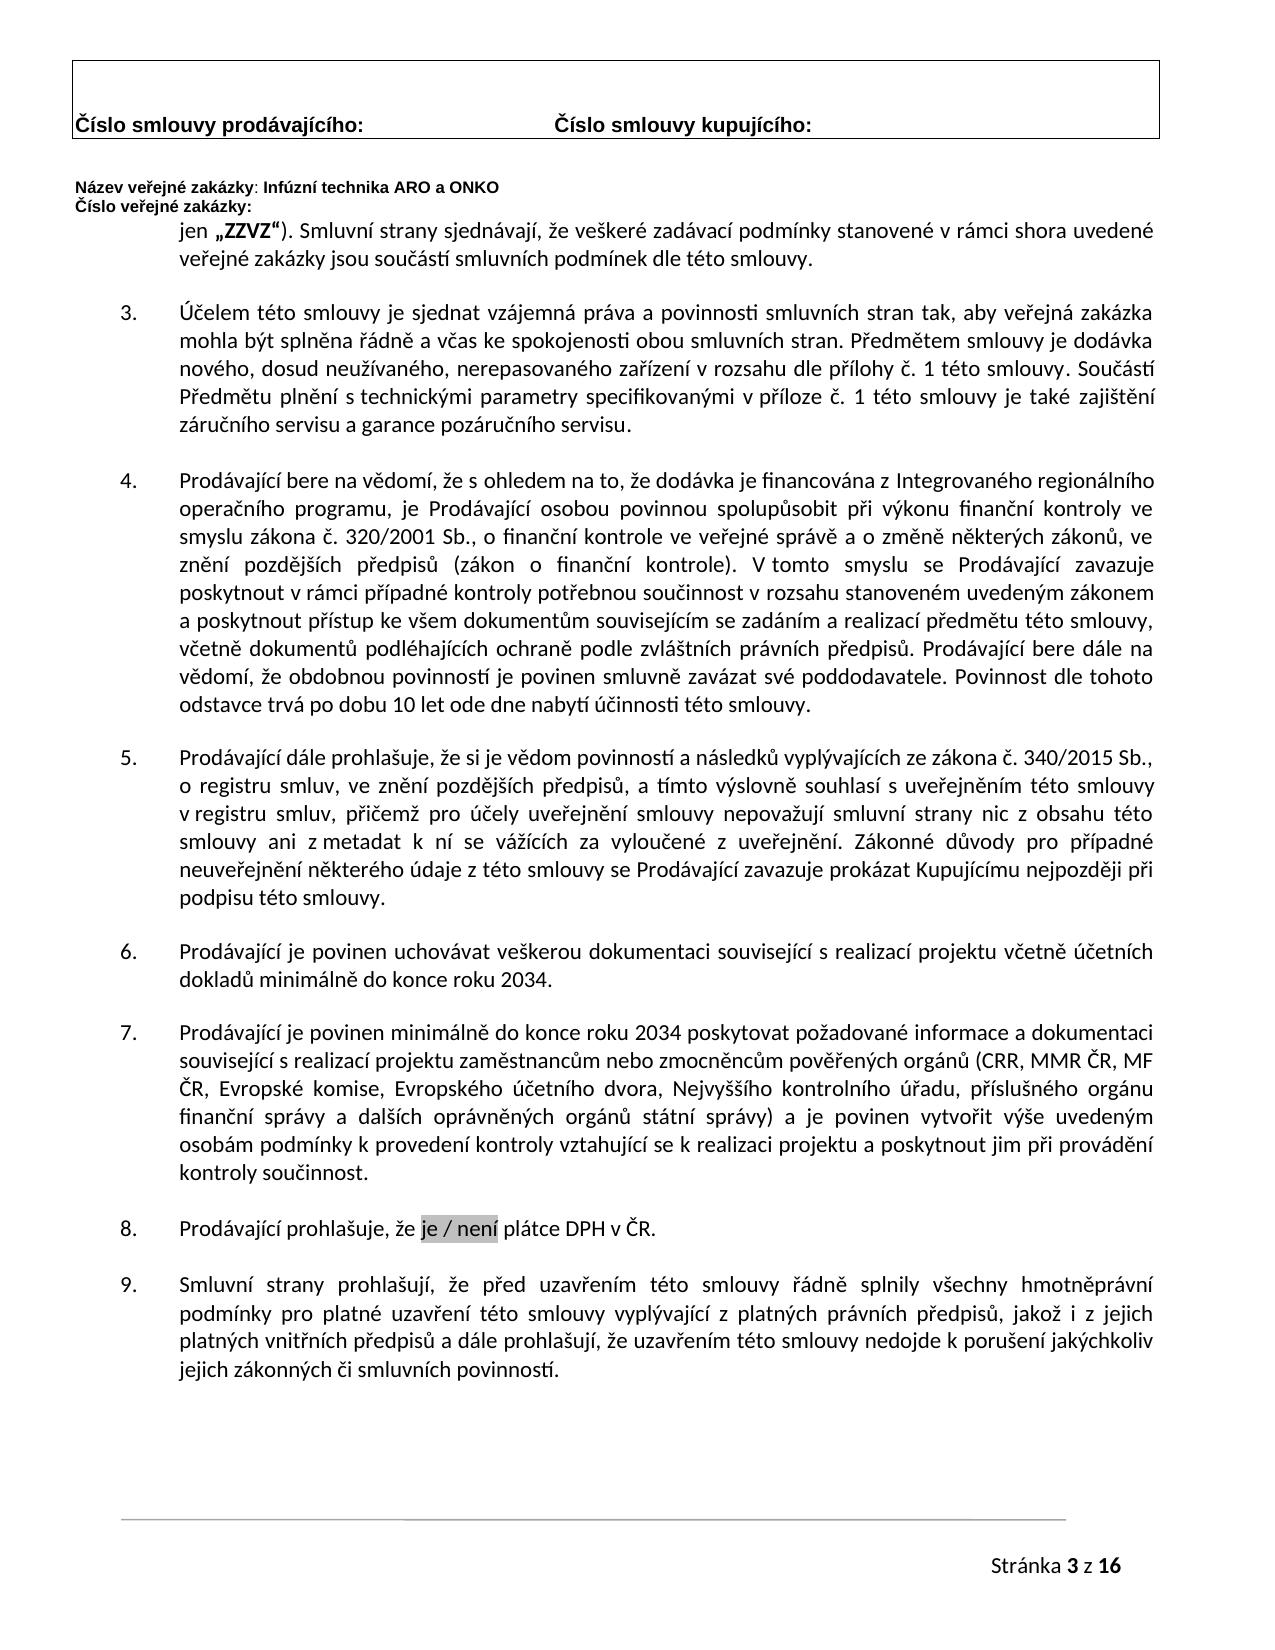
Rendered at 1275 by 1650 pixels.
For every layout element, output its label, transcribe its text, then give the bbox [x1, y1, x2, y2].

list Prodávající bere na vědomí, že s ohledem na to, že dodávka je financována z Integrovaného regionálního operačního programu, je Prodávající osobou povinnou spolupůsobit při výkonu finanční kontroly ve smyslu zákona č. 320/2001 Sb., o finanční kontrole ve veřejné správě a o změně některých zákonů, ve znění pozdějších předpisů (zákon o finanční kontrole). V tomto smyslu se Prodávající zavazuje poskytnout v rámci případné kontroly potřebnou součinnost v rozsahu stanoveném uvedeným zákonem a poskytnout přístup ke všem dokumentům souvisejícím se zadáním a realizací předmětu této smlouvy, včetně dokumentů podléhajících ochraně podle zvláštních právních předpisů. Prodávající bere dále na vědomí, že obdobnou povinností je povinen smluvně zavázat své poddodavatele. Povinnost dle tohoto odstavce trvá po dobu 10 let ode dne nabytí účinnosti této smlouvy. [120, 466, 1155, 718]
list Prodávající je povinen uchovávat veškerou dokumentaci související s realizací projektu včetně účetních dokladů minimálně do konce roku 2034. [120, 937, 1155, 993]
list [120, 216, 1155, 272]
list Prodávající je povinen minimálně do konce roku 2034 poskytovat požadované informace a dokumentaci související s realizací projektu zaměstnancům nebo zmocněncům pověřených orgánů (CRR, MMR ČR, MF ČR, Evropské komise, Evropského účetního dvora, Nejvyššího kontrolního úřadu, příslušného orgánu finanční správy a dalších oprávněných orgánů státní správy) a je povinen vytvořit výše uvedeným osobám podmínky k provedení kontroly vztahující se k realizaci projektu a poskytnout jim při provádění kontroly součinnost. [120, 1018, 1155, 1187]
list Účelem této smlouvy je sjednat vzájemná práva a povinnosti smluvních stran tak, aby veřejná zakázka mohla být splněna řádně a včas ke spokojenosti obou smluvních stran. Předmětem smlouvy je dodávka nového, dosud neužívaného, nerepasovaného zařízení v rozsahu dle přílohy č. 1 této smlouvy. Součástí Předmětu plnění s technickými parametry specifikovanými v příloze č. 1 této smlouvy je také zajištění záručního servisu a garance pozáručního servisu. [120, 298, 1155, 438]
list Prodávající prohlašuje, že je / není plátce DPH v ČR. [120, 1214, 1155, 1243]
list Smluvní strany prohlašují, že před uzavřením této smlouvy řádně splnily všechny hmotněprávní podmínky pro platné uzavření této smlouvy vyplývající z platných právních předpisů, jakož i z jejich platných vnitřních předpisů a dále prohlašují, že uzavřením této smlouvy nedojde k porušení jakýchkoliv jejich zákonných či smluvních povinností. [120, 1271, 1155, 1383]
list Prodávající dále prohlašuje, že si je vědom povinností a následků vyplývajících ze zákona č. 340/2015 Sb., o registru smluv, ve znění pozdějších předpisů, a tímto výslovně souhlasí s uveřejněním této smlouvy v registru smluv, přičemž pro účely uveřejnění smlouvy nepovažují smluvní strany nic z obsahu této smlouvy ani z metadat k ní se vážících za vyloučené z uveřejnění. Zákonné důvody pro případné neuveřejnění některého údaje z této smlouvy se Prodávající zavazuje prokázat Kupujícímu nejpozději při podpisu této smlouvy. [120, 743, 1155, 912]
